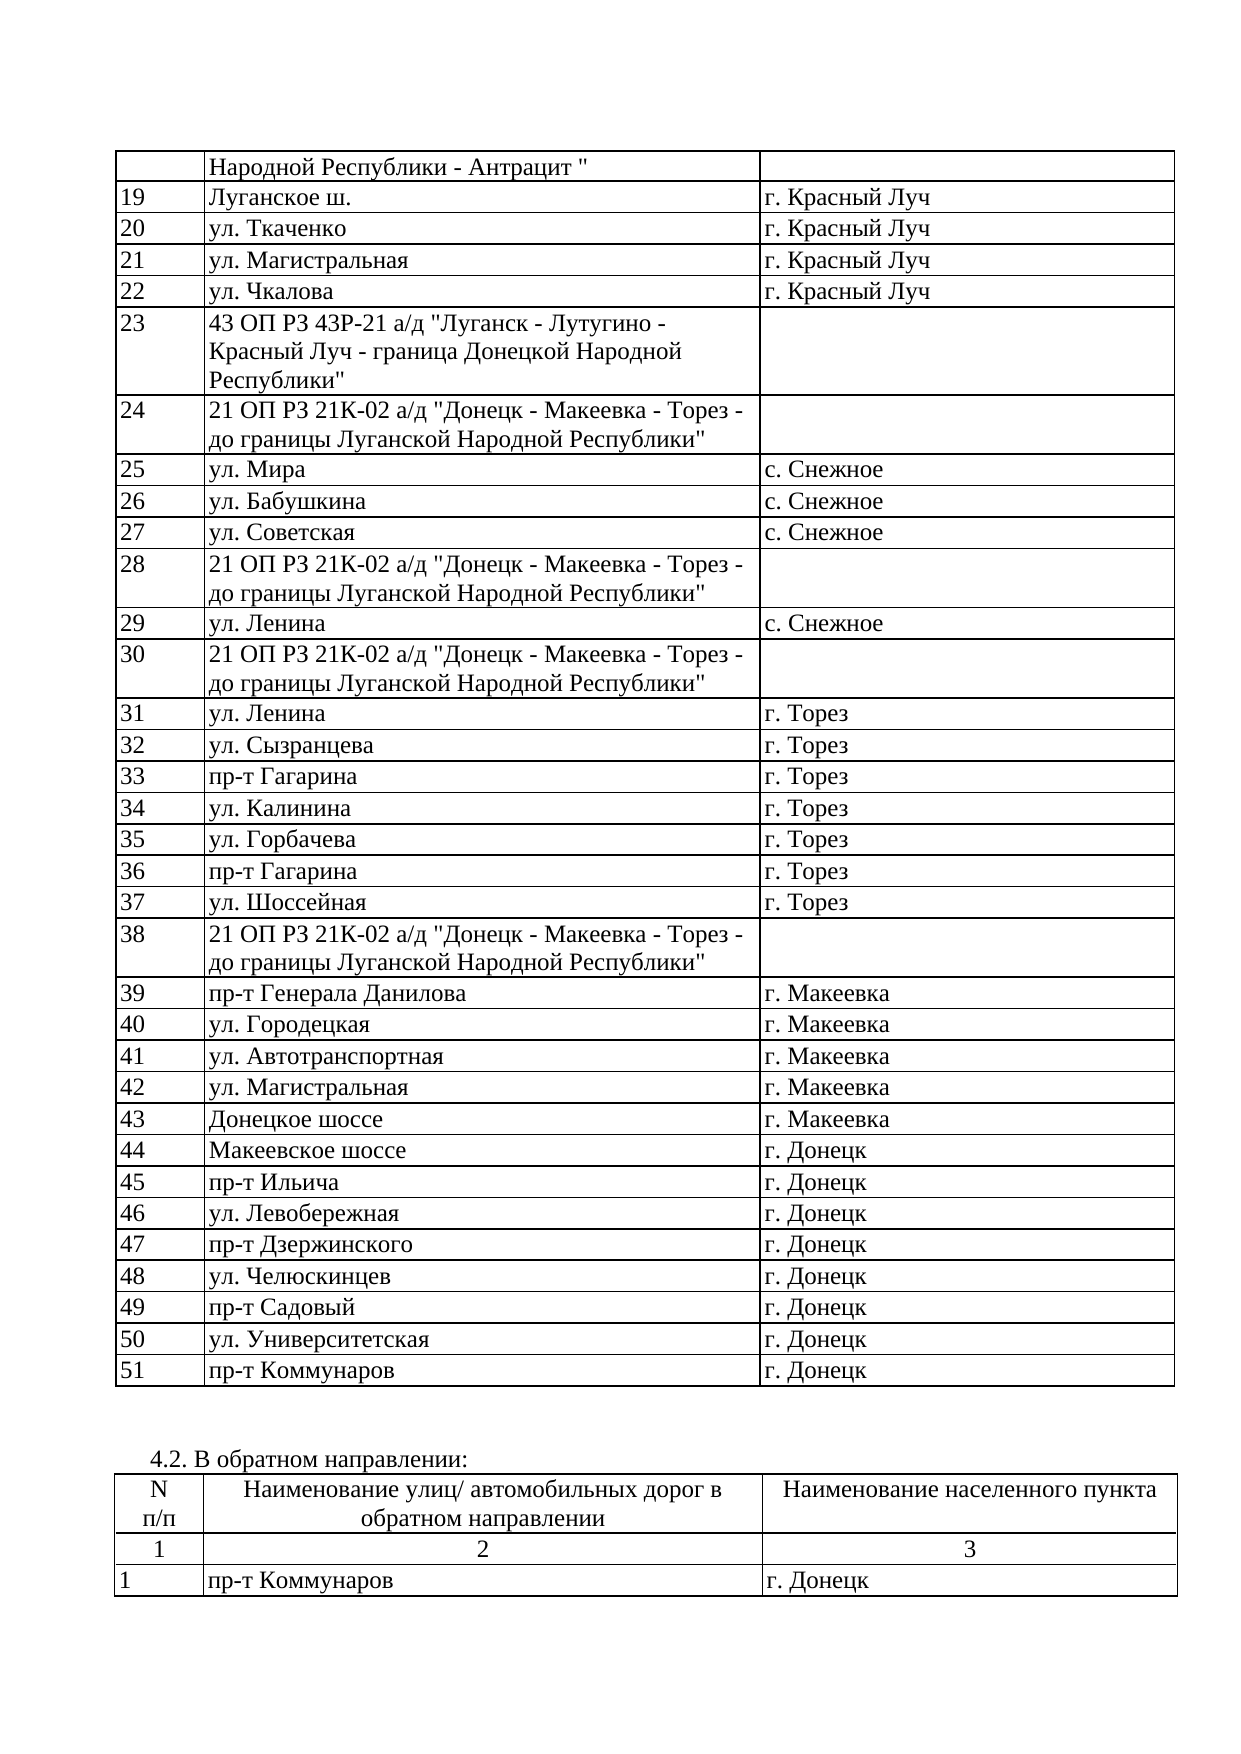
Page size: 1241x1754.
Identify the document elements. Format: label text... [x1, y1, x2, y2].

table_cell ул. Горбачева [205, 825, 759, 854]
table_cell [761, 549, 1174, 606]
table_header Наименование населенного пункта [763, 1475, 1177, 1532]
table_cell [761, 152, 1174, 180]
table_cell ул. Автотранспортная [205, 1041, 759, 1071]
table_header Наименование улиц/ автомобильных дорог в обратном направлении [204, 1475, 762, 1532]
table_cell г. Торез [761, 887, 1174, 917]
table_cell г. Макеевка [761, 978, 1174, 1008]
table_cell 48 [117, 1261, 204, 1291]
table_cell пр-т Ильича [205, 1167, 759, 1196]
table_cell 31 [117, 699, 204, 728]
table_cell 27 [117, 518, 204, 547]
table_cell 50 [117, 1324, 204, 1354]
table_cell Макеевское шоссе [205, 1135, 759, 1165]
table_cell г. Макеевка [761, 1009, 1174, 1039]
table_cell 21 ОП РЗ 21К-02 а/д "Донецк - Макеевка - Торез - до границы Луганской Народной Республики" [205, 919, 759, 976]
table_cell [761, 308, 1174, 394]
table_cell г. Донецк [761, 1167, 1174, 1196]
table_cell пр-т Генерала Данилова [205, 978, 759, 1008]
table_cell 36 [117, 856, 204, 886]
table_cell 25 [117, 455, 204, 484]
table_cell [761, 640, 1174, 697]
table_cell ул. Челюскинцев [205, 1261, 759, 1291]
table_cell 2 [204, 1534, 762, 1563]
table_cell г. Торез [761, 793, 1174, 823]
table_cell г. Красный Луч [761, 276, 1174, 306]
table_cell 35 [117, 825, 204, 854]
table_cell г. Макеевка [761, 1104, 1174, 1133]
table_cell г. Торез [761, 825, 1174, 854]
table_cell ул. Шоссейная [205, 887, 759, 917]
table_cell [761, 396, 1174, 453]
table_cell пр-т Коммунаров [205, 1355, 759, 1385]
table_cell г. Донецк [761, 1135, 1174, 1165]
table_cell 28 [117, 549, 204, 606]
table_cell 40 [117, 1009, 204, 1039]
table_cell с. Снежное [761, 608, 1174, 638]
table_cell 39 [117, 978, 204, 1008]
table_cell 21 ОП РЗ 21К-02 а/д "Донецк - Макеевка - Торез - до границы Луганской Народной Республики" [205, 549, 759, 606]
table_cell г. Красный Луч [761, 182, 1174, 212]
table_cell Донецкое шоссе [205, 1104, 759, 1133]
table_cell 29 [117, 608, 204, 638]
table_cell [205, 152, 759, 180]
table_cell с. Снежное [761, 455, 1174, 484]
table_cell г. Торез [761, 699, 1174, 728]
table_cell г. Красный Луч [761, 213, 1174, 243]
table_cell 19 [117, 182, 204, 212]
table_cell 47 [117, 1230, 204, 1259]
table_cell 45 [117, 1167, 204, 1196]
table_cell ул. Ленина [205, 608, 759, 638]
table_cell 1 [115, 1533, 203, 1563]
table_cell ул. Университетская [205, 1324, 759, 1354]
table_cell г. Донецк [761, 1324, 1174, 1354]
table_cell с. Снежное [761, 518, 1174, 547]
table_cell 43 ОП РЗ 43Р-21 а/д "Луганск - Лутугино - Красный Луч - граница Донецкой Народной Республики" [205, 308, 759, 394]
table_cell ул. Городецкая [205, 1009, 759, 1039]
table_cell пр-т Гагарина [205, 762, 759, 791]
table_cell 18 [117, 152, 204, 180]
table_cell пр-т Дзержинского [205, 1230, 759, 1259]
table_cell ул. Ленина [205, 699, 759, 728]
table_cell ул. Советская [205, 518, 759, 547]
table_cell ул. Чкалова [205, 276, 759, 306]
table_cell г. Донецк [761, 1198, 1174, 1228]
table_cell ул. Левобережная [205, 1198, 759, 1228]
table_cell пр-т Садовый [205, 1292, 759, 1322]
table_cell [761, 919, 1174, 976]
table_cell 37 [117, 887, 204, 917]
table_cell г. Макеевка [761, 1041, 1174, 1071]
table_cell 34 [117, 793, 204, 823]
table_cell ул. Ткаченко [205, 213, 759, 243]
table_cell г. Торез [761, 730, 1174, 760]
table_cell пр-т Гагарина [205, 856, 759, 886]
text 4.2. В обратном направлении: [150, 1444, 1090, 1473]
table_cell 49 [117, 1292, 204, 1322]
table_header N п/п [115, 1475, 203, 1532]
table_cell 21 ОП РЗ 21К-02 а/д "Донецк - Макеевка - Торез - до границы Луганской Народной Республики" [205, 396, 759, 453]
table_cell 42 [117, 1072, 204, 1102]
table_cell 33 [117, 762, 204, 791]
table_cell г. Донецк [761, 1261, 1174, 1291]
table_cell 44 [117, 1135, 204, 1165]
table_cell г. Макеевка [761, 1072, 1174, 1102]
table_cell 46 [117, 1198, 204, 1228]
table_cell г. Торез [761, 762, 1174, 791]
table_cell пр-т Коммунаров [204, 1565, 762, 1595]
table_cell ул. Бабушкина [205, 486, 759, 516]
table_cell 30 [117, 640, 204, 697]
table_cell г. Донецк [763, 1564, 1177, 1595]
table_cell Луганское ш. [205, 182, 759, 212]
table_cell г. Донецк [761, 1355, 1174, 1385]
table_cell 20 [117, 213, 204, 243]
table_cell 38 [117, 919, 204, 976]
table_cell 51 [117, 1355, 204, 1385]
table_cell 21 ОП РЗ 21К-02 а/д "Донецк - Макеевка - Торез - до границы Луганской Народной Республики" [205, 640, 759, 697]
table_cell ул. Сызранцева [205, 730, 759, 760]
table_cell г. Донецк [761, 1292, 1174, 1322]
table_cell 1 [115, 1565, 203, 1595]
table_cell 32 [117, 730, 204, 760]
table_cell 24 [117, 396, 204, 453]
table_cell 41 [117, 1041, 204, 1071]
table_cell ул. Калинина [205, 793, 759, 823]
table_cell 3 [763, 1532, 1177, 1563]
table_cell 22 [117, 276, 204, 306]
table_cell 26 [117, 486, 204, 516]
table_cell г. Красный Луч [761, 245, 1174, 275]
table_cell ул. Мира [205, 455, 759, 484]
table_cell ул. Магистральная [205, 1072, 759, 1102]
table_cell г. Донецк [761, 1230, 1174, 1259]
table_cell с. Снежное [761, 486, 1174, 516]
table_cell 43 [117, 1104, 204, 1133]
table_cell г. Торез [761, 856, 1174, 886]
table_cell ул. Магистральная [205, 245, 759, 275]
table_cell 21 [117, 245, 204, 275]
table_cell 23 [117, 308, 204, 394]
